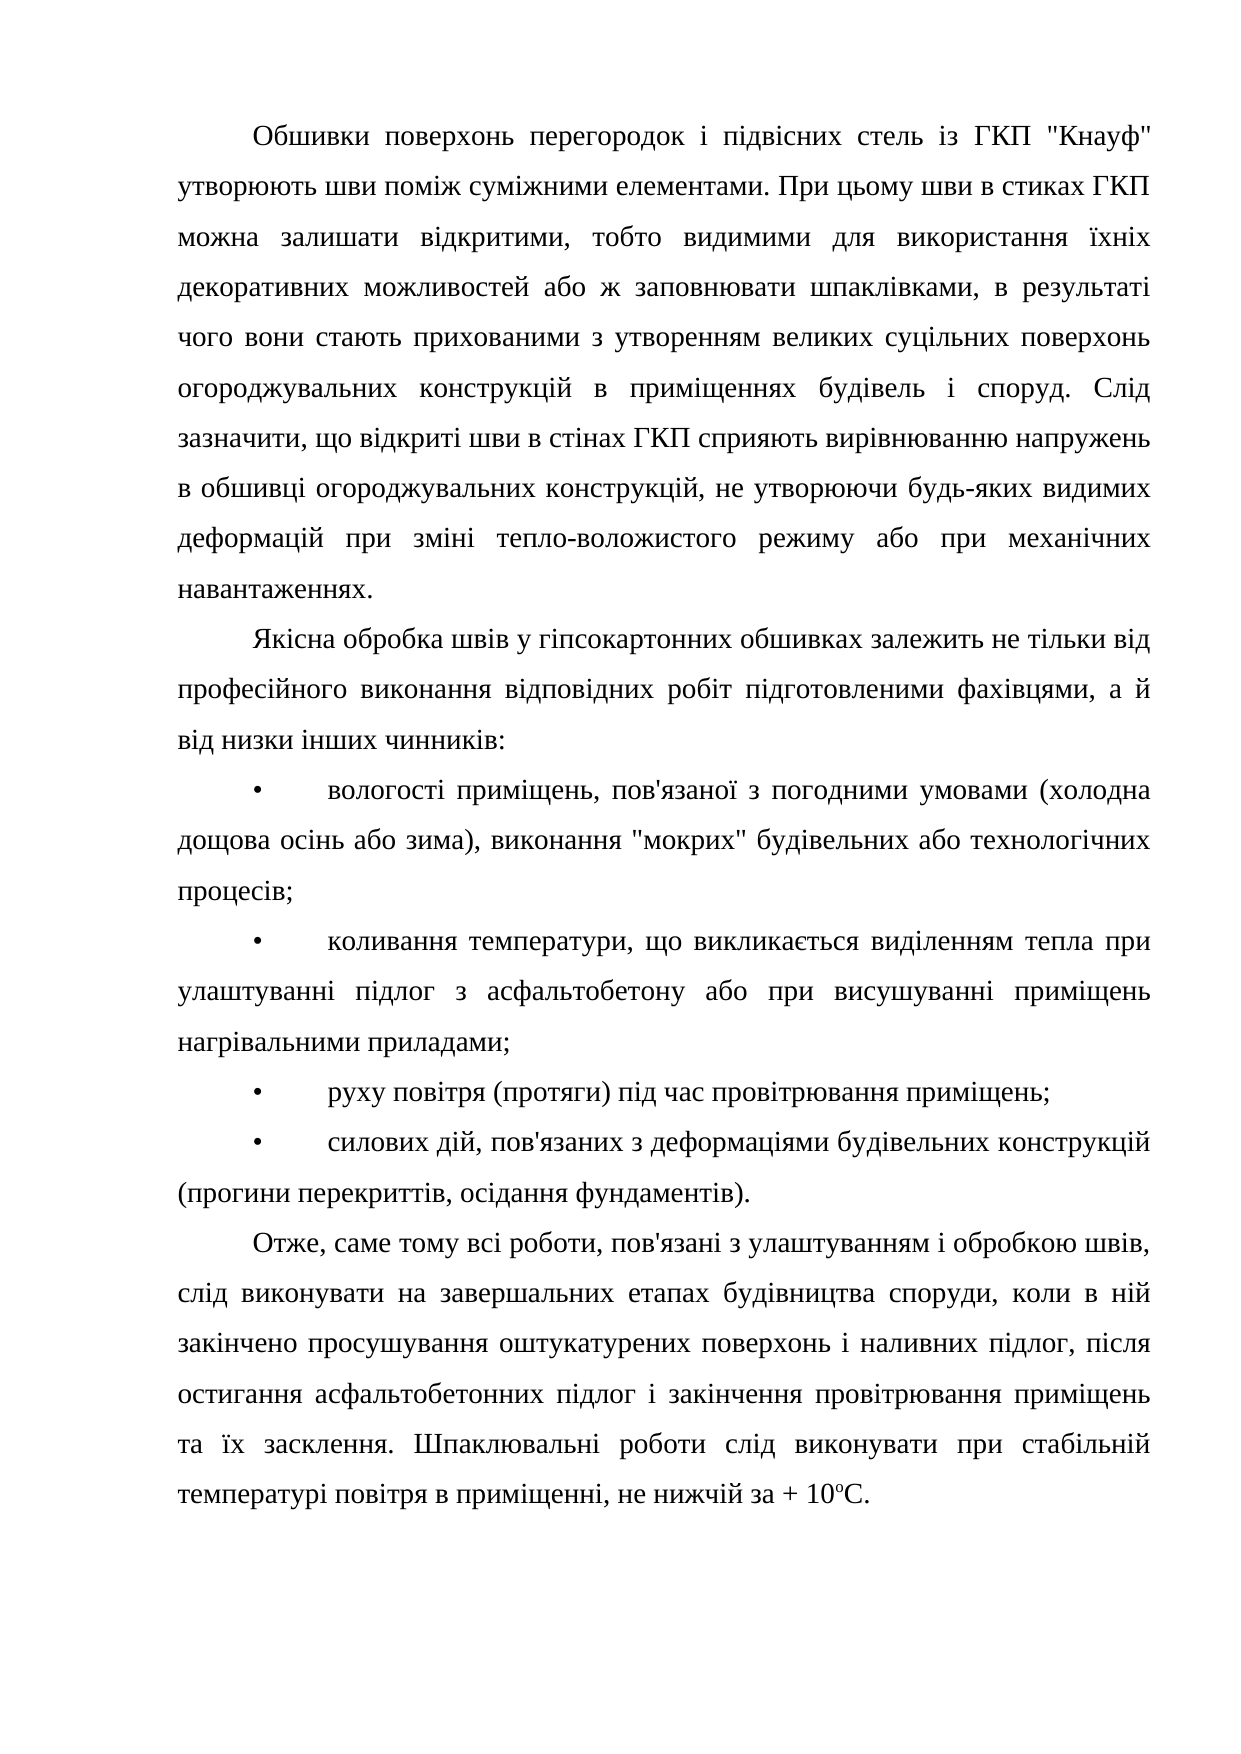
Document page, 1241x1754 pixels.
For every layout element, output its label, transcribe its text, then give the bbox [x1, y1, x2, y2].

list силових дій, пов'язаних з деформаціями будівельних конструкцій (прогини перекриттів, осідання фундаментів). [177, 1124, 1152, 1208]
text Якісна обробка швів у гіпсокартонних обшивках залежить не тільки від професійного виконання відповідних робіт підготовленими фахівцями, а й від низки інших чинників: [177, 621, 1152, 755]
text Отже, саме тому всі роботи, пов'язані з улаштуванням і обробкою швів, слід виконувати на завершальних етапах будівництва споруди, коли в ній закінчено просушування оштукатурених поверхонь і наливних підлог, після остигання асфальтобетонних підлог і закінчення провітрювання приміщень та їх засклення. Шпаклювальні роботи слід виконувати при стабільній температурі повітря в приміщенні, не нижчій за + 10оC. [177, 1225, 1152, 1510]
list вологості приміщень, пов'язаної з погодними умовами (холодна дощова осінь або зима), виконання "мокрих" будівельних або технологічних процесів; [177, 772, 1152, 906]
list руху повітря (протяги) під час провітрювання приміщень; [177, 1074, 1152, 1108]
text Обшивки поверхонь перегородок і підвісних стель із ГКП "Кнауф" утворюють шви поміж суміжними елементами. При цьому шви в стиках ГКП можна залишати відкритими, тобто видимими для використання їхніх декоративних можливостей або ж заповнювати шпаклівками, в результаті чого вони стають прихованими з утворенням великих суцільних поверхонь огороджувальних конструкцій в приміщеннях будівель і споруд. Слід зазначити, що відкриті шви в стінах ГКП сприяють вирівнюванню напружень в обшивці огороджувальних конструкцій, не утворюючи будь-яких видимих деформацій при зміні тепло-воложистого режиму або при механічних навантаженнях. [177, 118, 1152, 604]
list коливання температури, що викликається виділенням тепла при улаштуванні підлог з асфальтобетону або при висушуванні приміщень нагрівальними приладами; [177, 923, 1152, 1057]
